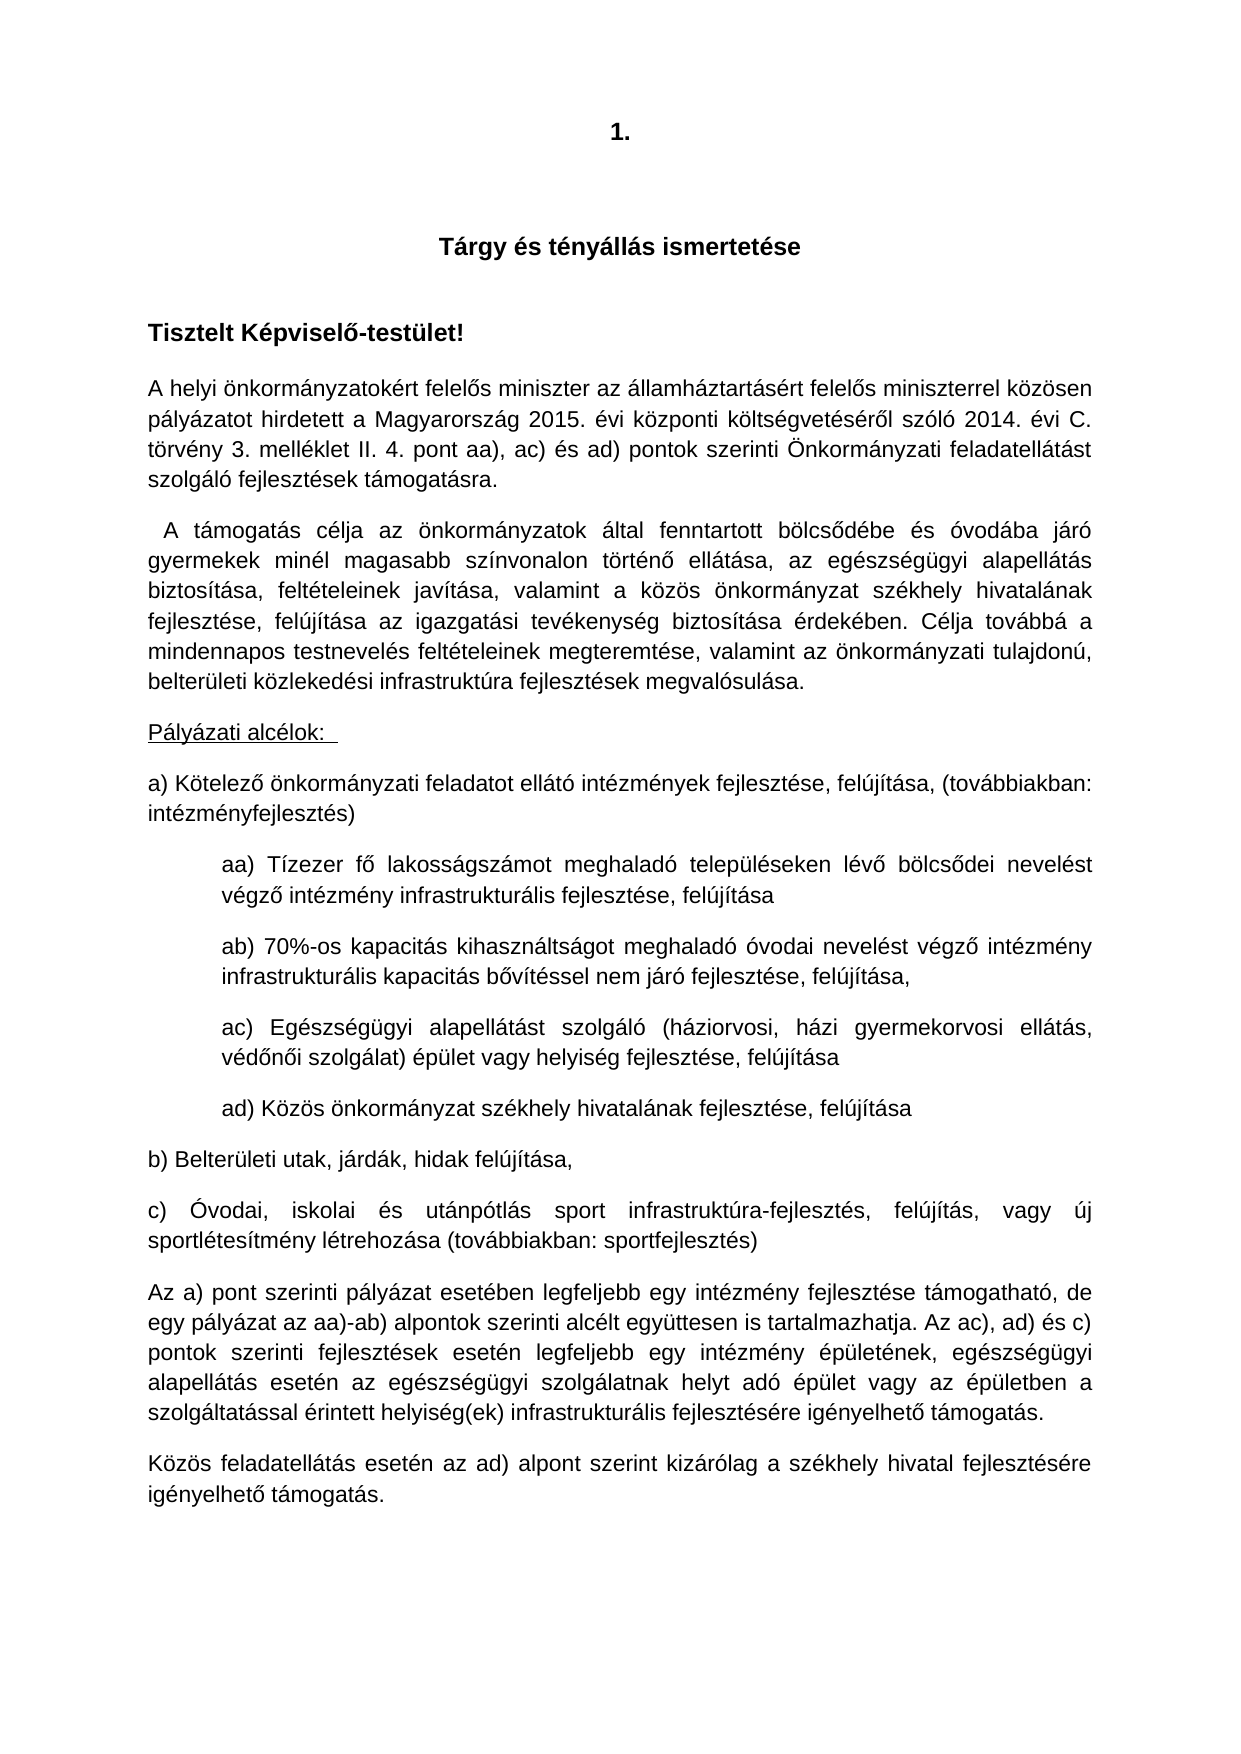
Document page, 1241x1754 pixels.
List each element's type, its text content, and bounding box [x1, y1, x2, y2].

text b) Belterületi utak, járdák, hidak felújítása, [148, 1146, 1093, 1172]
text a) Kötelező önkormányzati feladatot ellátó intézmények fejlesztése, felújítása, (továbbiakban: intézményfejlesztés) [148, 770, 1093, 827]
text Tárgy és tényállás ismertetése [148, 232, 1093, 260]
text 1. [148, 117, 1093, 145]
text ab) 70%-os kapacitás kihasználtságot meghaladó óvodai nevelést végző intézmény infrastrukturális kapacitás bővítéssel nem járó fejlesztése, felújítása, [221, 933, 1093, 989]
text ac) Egészségügyi alapellátást szolgáló (háziorvosi, házi gyermekorvosi ellátás, védőnői szolgálat) épület vagy helyiség fejlesztése, felújítása [221, 1014, 1093, 1070]
text Pályázati alcélok: [148, 719, 1093, 745]
text A támogatás célja az önkormányzatok által fenntartott bölcsődébe és óvodába járó gyermekek minél magasabb színvonalon történő ellátása, az egészségügyi alapellátás biztosítása, feltételeinek javítása, valamint a közös önkormányzat székhely hivatalának fejlesztése, felújítása az igazgatási tevékenység biztosítása érdekében. Célja továbbá a mindennapos testnevelés feltételeinek megteremtése, valamint az önkormányzati tulajdonú, belterületi közlekedési infrastruktúra fejlesztések megvalósulása. [148, 517, 1093, 694]
text A helyi önkormányzatokért felelős miniszter az államháztartásért felelős miniszterrel közösen pályázatot hirdetett a Magyarország 2015. évi központi költségvetéséről szóló 2014. évi C. törvény 3. melléklet II. 4. pont aa), ac) és ad) pontok szerinti Önkormányzati feladatellátást szolgáló fejlesztések támogatásra. [148, 375, 1093, 492]
text Az a) pont szerinti pályázat esetében legfeljebb egy intézmény fejlesztése támogatható, de egy pályázat az aa)-ab) alpontok szerinti alcélt együttesen is tartalmazhatja. Az ac), ad) és c) pontok szerinti fejlesztések esetén legfeljebb egy intézmény épületének, egészségügyi alapellátás esetén az egészségügyi szolgálatnak helyt adó épület vagy az épületben a szolgáltatással érintett helyiség(ek) infrastrukturális fejlesztésére igényelhető támogatás. [148, 1278, 1093, 1426]
text Tisztelt Képviselő-testület! [148, 318, 1093, 347]
text c) Óvodai, iskolai és utánpótlás sport infrastruktúra-fejlesztés, felújítás, vagy új sportlétesítmény létrehozása (továbbiakban: sportfejlesztés) [148, 1197, 1093, 1254]
text aa) Tízezer fő lakosságszámot meghaladó településeken lévő bölcsődei nevelést végző intézmény infrastrukturális fejlesztése, felújítása [221, 851, 1093, 908]
text ad) Közös önkormányzat székhely hivatalának fejlesztése, felújítása [148, 1095, 1093, 1121]
text Közös feladatellátás esetén az ad) alpont szerint kizárólag a székhely hivatal fejlesztésére igényelhető támogatás. [148, 1450, 1093, 1507]
